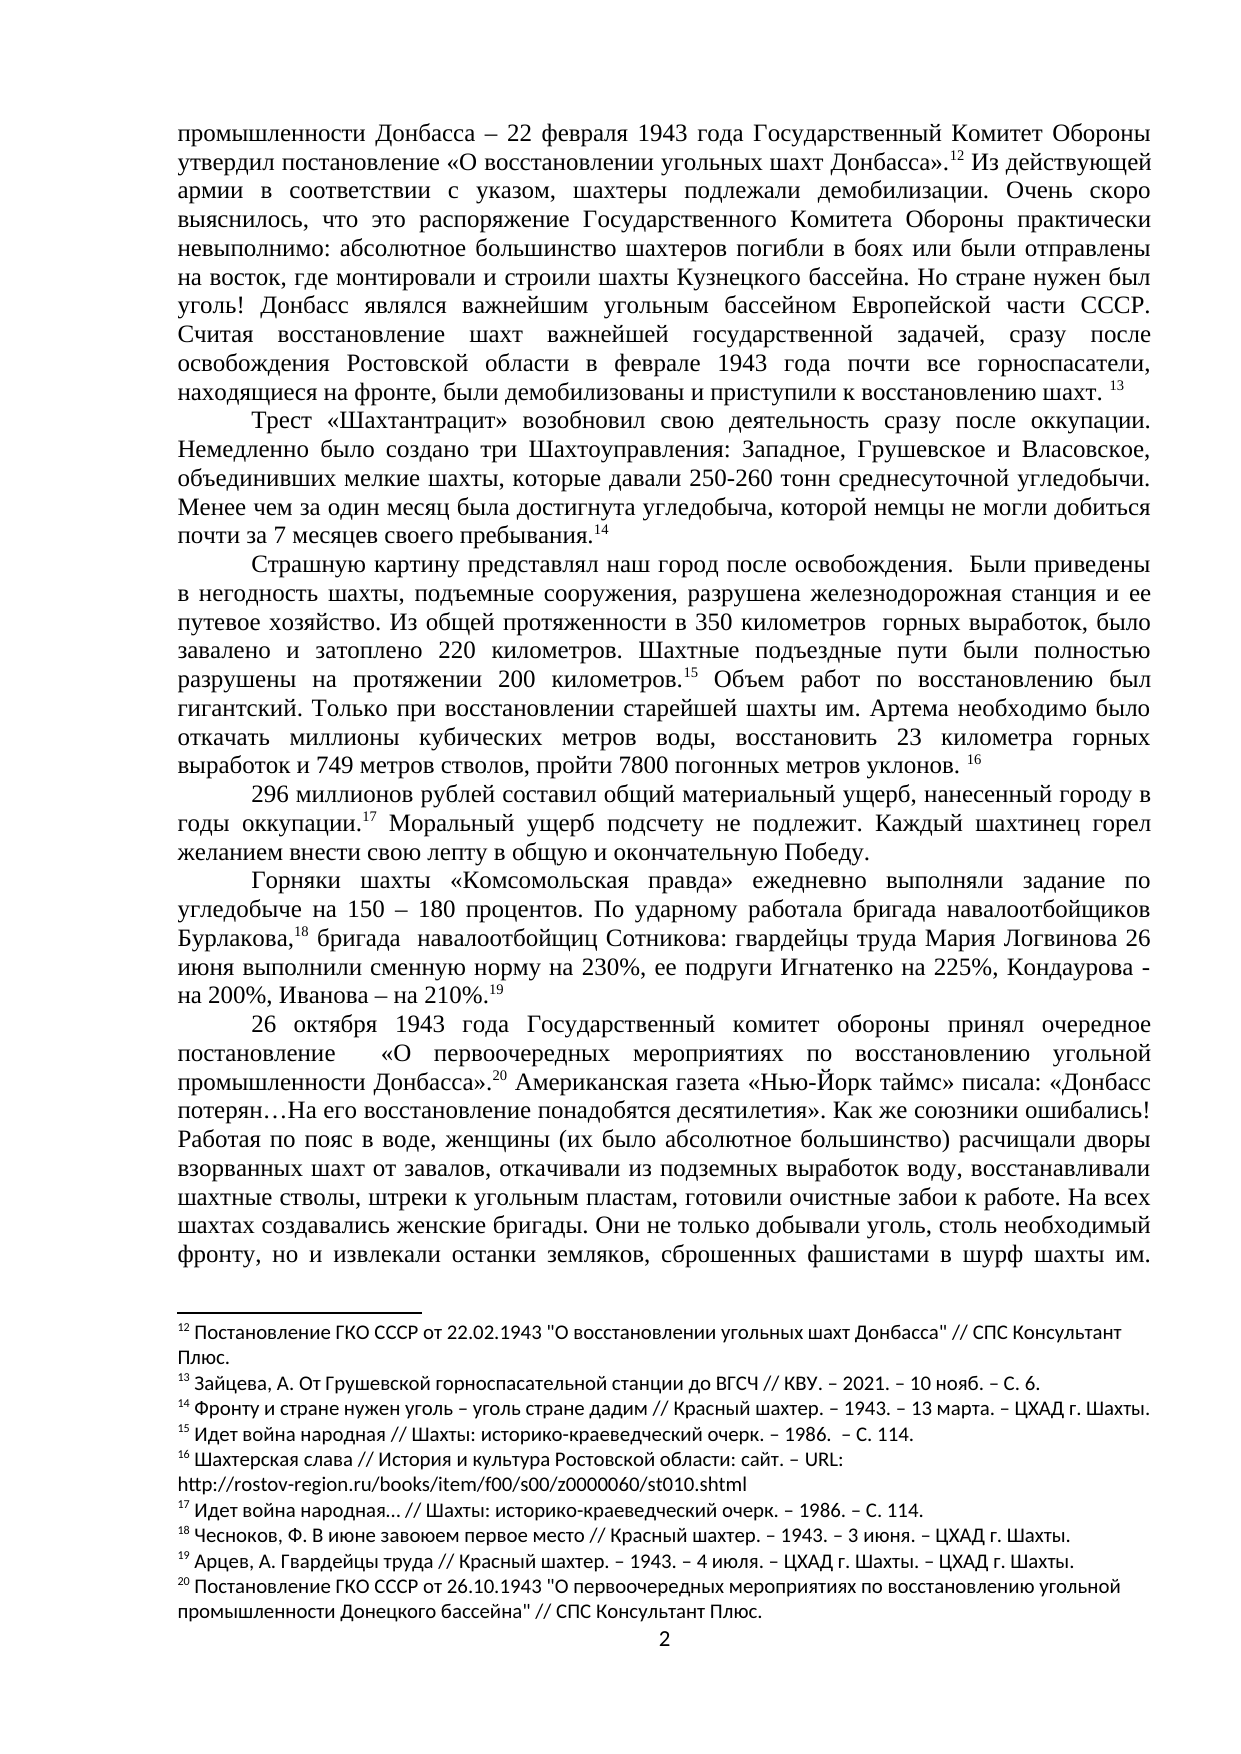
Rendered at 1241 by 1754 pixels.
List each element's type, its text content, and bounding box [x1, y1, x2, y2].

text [177, 1009, 1152, 1268]
text 296 миллионов рублей составил общий материальный ущерб, нанесенный городу в годы оккупации. Моральный ущерб подсчету не подлежит. Каждый шахтинец горел желанием внести свою лепту в общую и окончательную Победу. [177, 779, 1152, 866]
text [177, 118, 1152, 406]
text Трест «Шахтантрацит» возобновил свою деятельность сразу после оккупации. Немедленно было создано три Шахтоуправления: Западное, Грушевское и Власовское, объединивших мелкие шахты, которые давали 250-260 тонн среднесуточной угледобычи. Менее чем за один месяц была достигнута угледобыча, которой немцы не могли добиться почти за 7 месяцев своего пребывания. [177, 406, 1152, 549]
text Страшную картину представлял наш город после освобождения. Были приведены в негодность шахты, подъемные сооружения, разрушена железнодорожная станция и ее путевое хозяйство. Из общей протяженности в 350 километров горных выработок, было завалено и затоплено 220 километров. Шахтные подъездные пути были полностью разрушены на протяжении 200 километров. Объем работ по восстановлению был гигантский. Только при восстановлении старейшей шахты им. Артема необходимо было откачать миллионы кубических метров воды, восстановить 23 километра горных выработок и 749 метров стволов, пройти 7800 погонных метров уклонов. [177, 549, 1152, 779]
text Горняки шахты «Комсомольская правда» ежедневно выполняли задание по угледобыче на 150 – 180 процентов. По ударному работала бригада навалоотбойщиков Бурлакова, бригада навалоотбойщиц Сотникова: гвардейцы труда Мария Логвинова 26 июня выполнили сменную норму на 230%, ее подруги Игнатенко на 225%, Кондаурова - на 200%, Иванова – на 210%. [177, 866, 1152, 1009]
